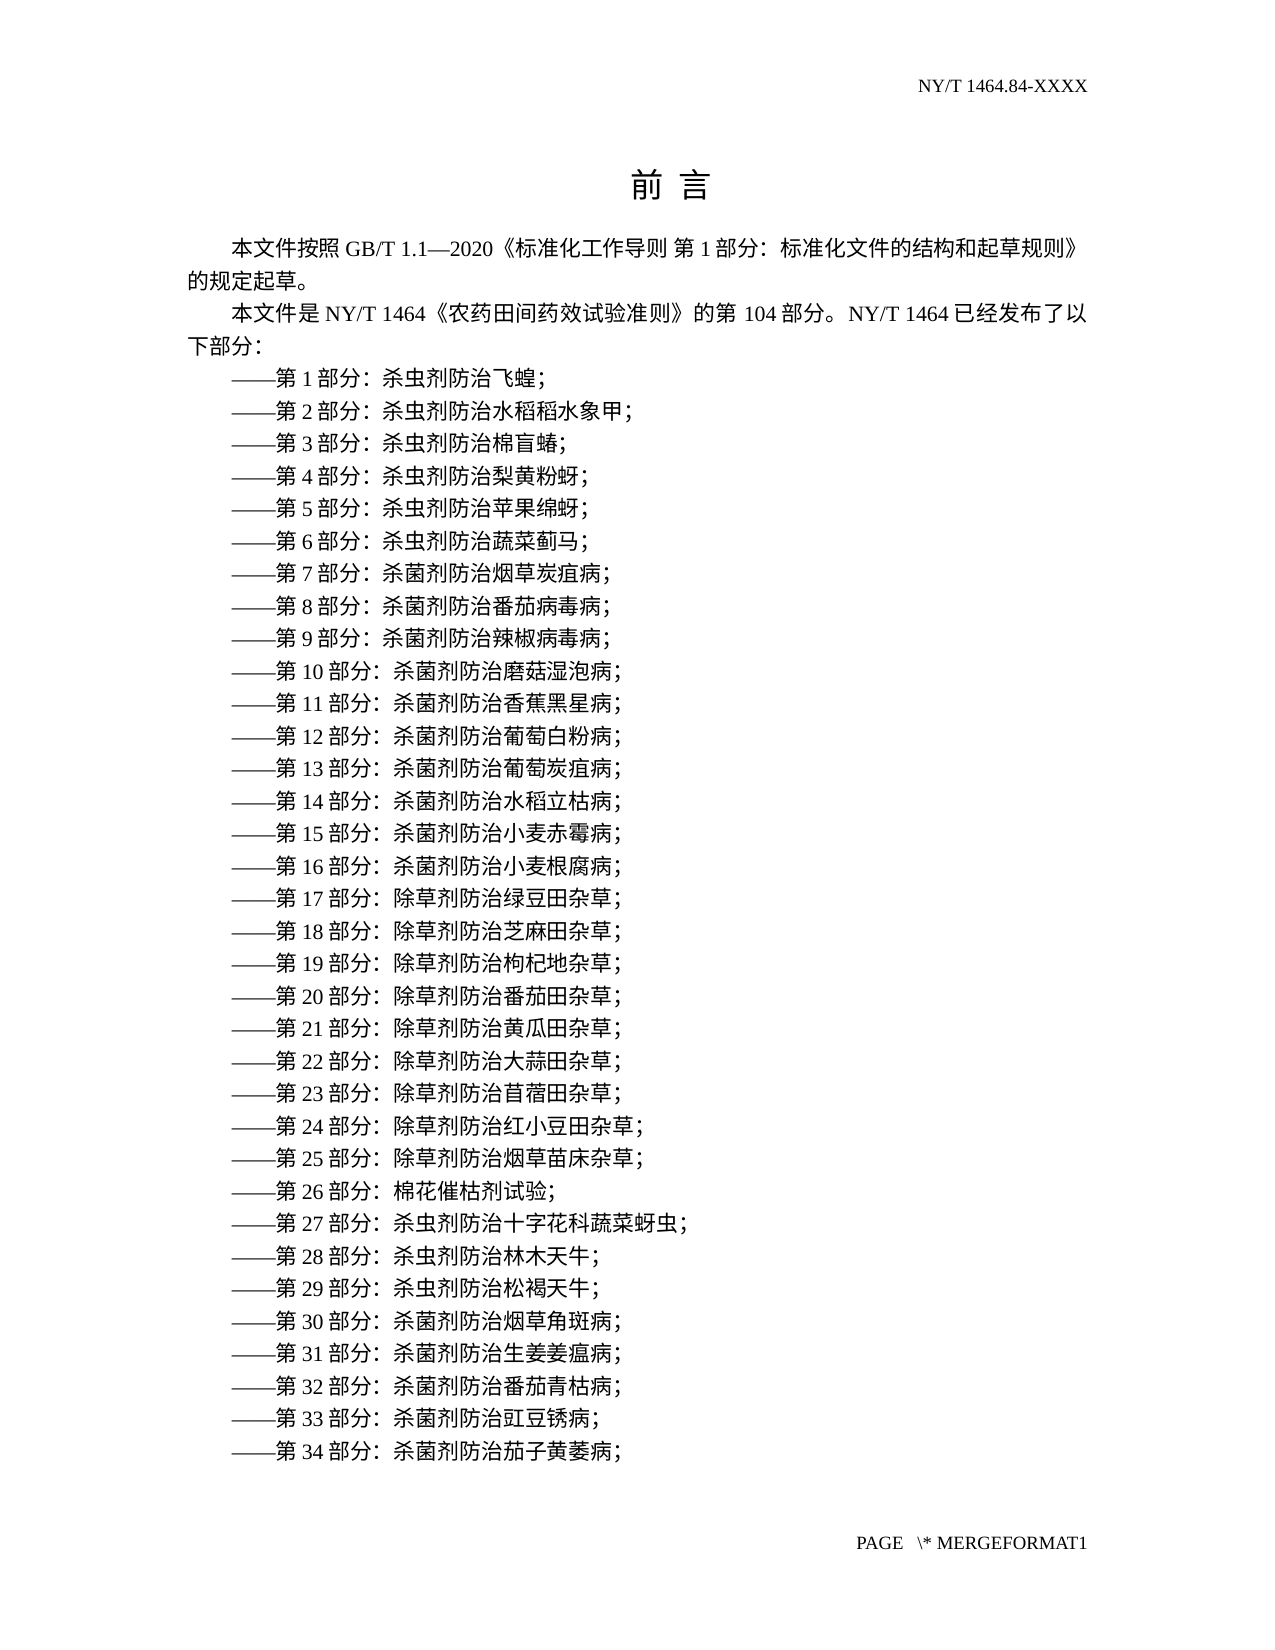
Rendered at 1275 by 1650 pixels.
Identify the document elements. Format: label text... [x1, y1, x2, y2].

text ——第15部分：杀菌剂防治小麦赤霉病； [232, 816, 1087, 848]
text ——第6部分：杀虫剂防治蔬菜蓟马； [232, 523, 1087, 556]
text ——第21部分：除草剂防治黄瓜田杂草； [232, 1011, 1087, 1043]
text ——第28部分：杀虫剂防治林木天牛； [232, 1238, 1087, 1271]
text ——第20部分：除草剂防治番茄田杂草； [232, 978, 1087, 1011]
text ——第32部分：杀菌剂防治番茄青枯病； [232, 1368, 1087, 1401]
text ——第4部分：杀虫剂防治梨黄粉蚜； [232, 458, 1087, 491]
text 本文件按照GB/T 1.1—2020《标准化工作导则 第1部分：标准化文件的结构和起草规则》的规定起草。 [187, 231, 1087, 296]
text ——第33部分：杀菌剂防治豇豆锈病； [232, 1401, 1087, 1433]
text ——第25部分：除草剂防治烟草苗床杂草； [232, 1141, 1087, 1173]
text 本文件是NY/T 1464《农药田间药效试验准则》的第104部分。NY/T 1464已经发布了以下部分： [187, 296, 1087, 361]
text ——第16部分：杀菌剂防治小麦根腐病； [232, 848, 1087, 881]
text ——第24部分：除草剂防治红小豆田杂草； [232, 1108, 1087, 1141]
text ——第3部分：杀虫剂防治棉盲蝽； [232, 426, 1087, 458]
text ——第17部分：除草剂防治绿豆田杂草； [232, 881, 1087, 913]
text ——第11部分：杀菌剂防治香蕉黑星病； [232, 686, 1087, 718]
text ——第7部分：杀菌剂防治烟草炭疽病； [232, 556, 1087, 588]
text ——第30部分：杀菌剂防治烟草角斑病； [232, 1303, 1087, 1336]
text ——第22部分：除草剂防治大蒜田杂草； [232, 1043, 1087, 1076]
text ——第8部分：杀菌剂防治番茄病毒病； [232, 588, 1087, 621]
text 前 言 [187, 159, 1087, 207]
text ——第31部分：杀菌剂防治生姜姜瘟病； [232, 1336, 1087, 1368]
text ——第12部分：杀菌剂防治葡萄白粉病； [232, 718, 1087, 751]
text ——第23部分：除草剂防治苜蓿田杂草； [232, 1076, 1087, 1108]
text ——第26部分：棉花催枯剂试验； [232, 1173, 1087, 1206]
text ——第14部分：杀菌剂防治水稻立枯病； [232, 783, 1087, 816]
text ——第27部分：杀虫剂防治十字花科蔬菜蚜虫； [232, 1206, 1087, 1238]
text ——第29部分：杀虫剂防治松褐天牛； [232, 1271, 1087, 1303]
text ——第19部分：除草剂防治枸杞地杂草； [232, 946, 1087, 978]
text ——第34部分：杀菌剂防治茄子黄萎病； [232, 1433, 1087, 1466]
text ——第2部分：杀虫剂防治水稻稻水象甲； [232, 393, 1087, 426]
text ——第1部分：杀虫剂防治飞蝗； [232, 361, 1087, 393]
text ——第9部分：杀菌剂防治辣椒病毒病； [232, 621, 1087, 653]
text ——第5部分：杀虫剂防治苹果绵蚜； [232, 491, 1087, 523]
text ——第18部分：除草剂防治芝麻田杂草； [232, 913, 1087, 946]
text ——第13部分：杀菌剂防治葡萄炭疽病； [232, 751, 1087, 783]
text ——第10部分：杀菌剂防治磨菇湿泡病； [232, 653, 1087, 686]
